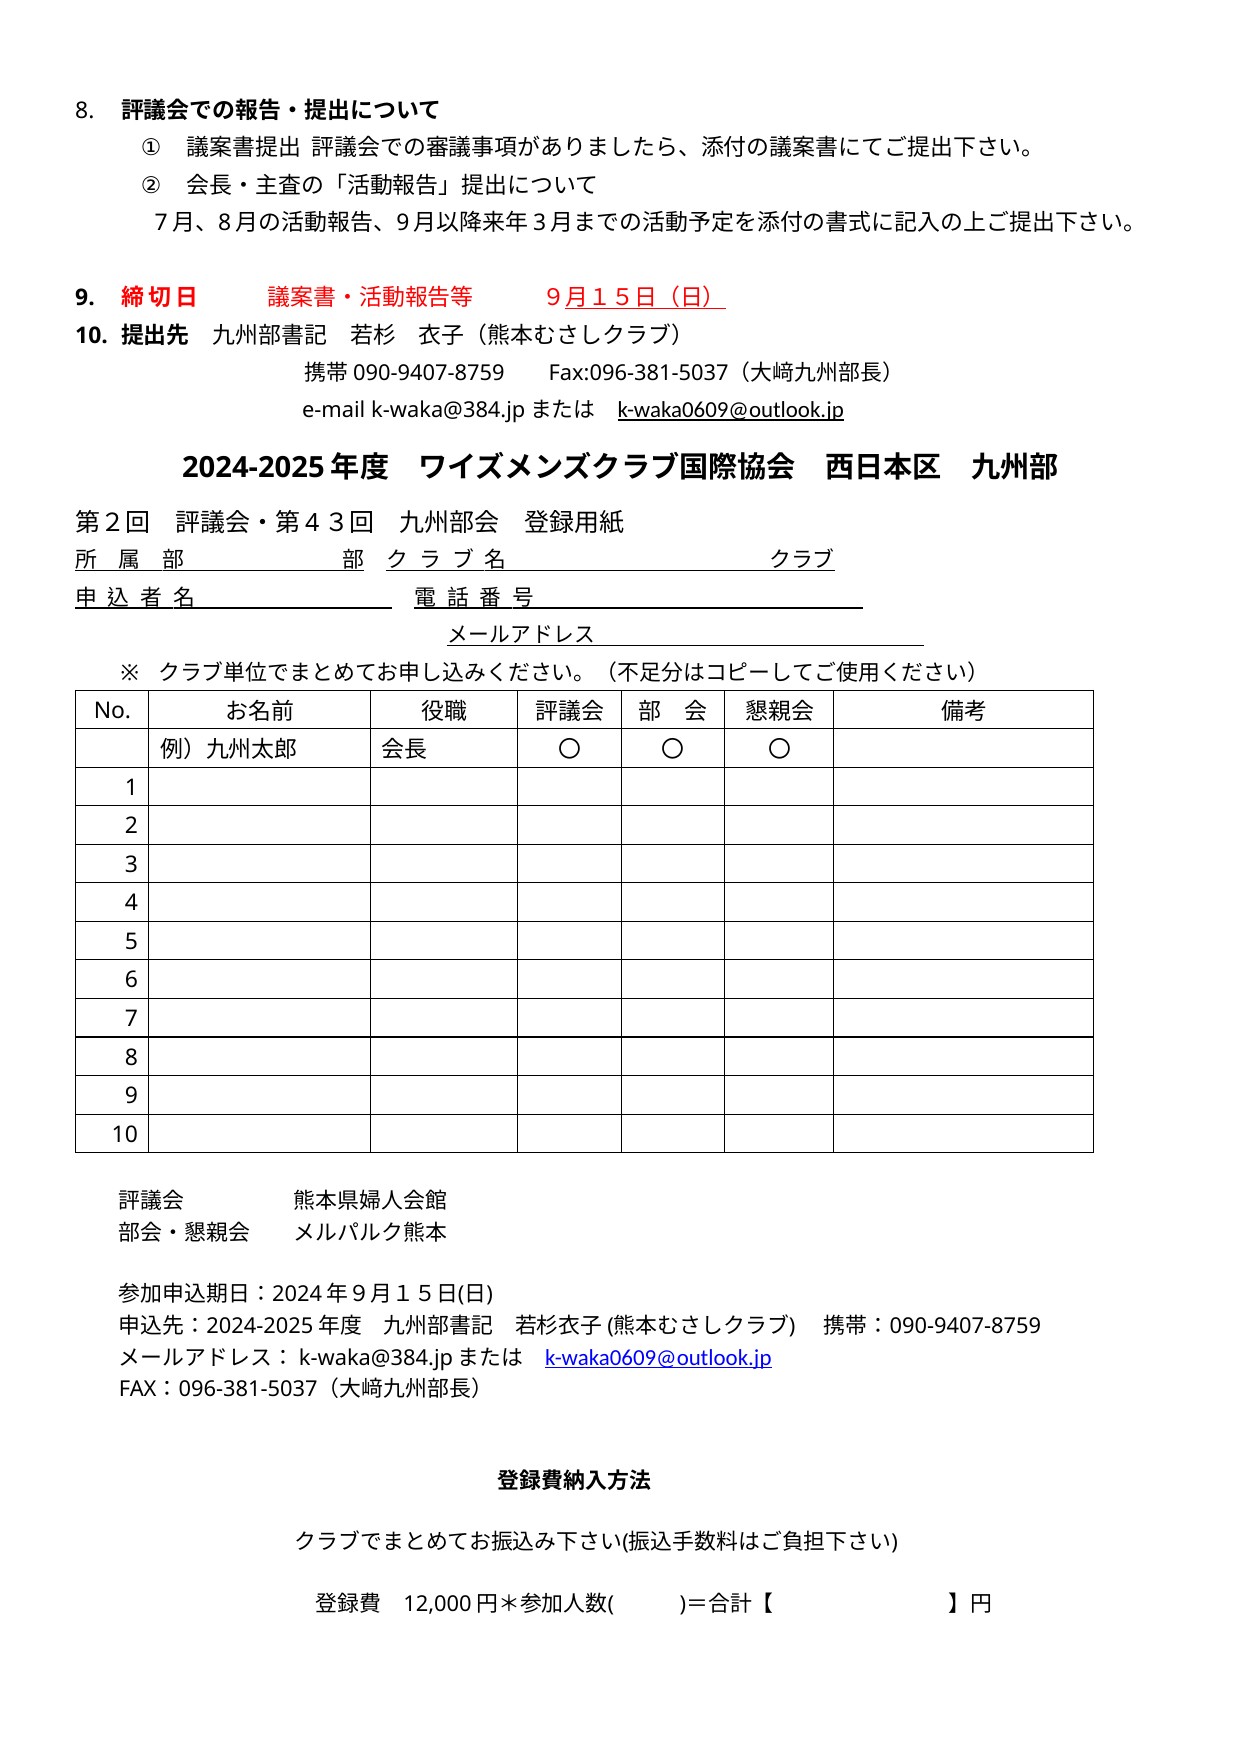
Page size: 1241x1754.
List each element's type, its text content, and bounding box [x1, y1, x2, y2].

text 7月、8月の活動報告、9月以降来年3月までの活動予定を添付の書式に記入の上ご提出下さい。 [154, 202, 1165, 239]
table_header No. [76, 691, 148, 728]
table_cell [725, 845, 833, 882]
table_cell [834, 1038, 1093, 1075]
text 所属部 部 クラブ名 クラブ [75, 539, 1165, 577]
text 申込先：2024-2025年度 九州部書記 若杉衣子 (熊本むさしクラブ) 携帯：090-9407-8759 [75, 1308, 1119, 1339]
table_cell [725, 1076, 833, 1113]
table_cell [149, 1038, 370, 1075]
table_cell [371, 845, 517, 882]
table_cell [834, 806, 1093, 844]
text 申込者名 電話番号 [75, 577, 1165, 614]
table_cell [76, 729, 148, 767]
text 2024-2025年度 ワイズメンズクラブ国際協会 西日本区 九州部 [75, 427, 1165, 502]
text 評議会 熊本県婦人会館 [75, 1183, 1165, 1214]
list 評議会での報告・提出について [75, 89, 1165, 127]
table_cell [518, 806, 621, 844]
table_cell [149, 1076, 370, 1113]
table_cell [371, 1076, 517, 1113]
list 議案書提出 評議会での審議事項がありましたら、添付の議案書にてご提出下さい。 [141, 127, 1165, 164]
table_cell [725, 922, 833, 959]
table_header 評議会 [518, 691, 621, 728]
table_cell [371, 1115, 517, 1152]
table_cell [149, 806, 370, 844]
table_cell [371, 806, 517, 844]
table_cell [622, 1076, 724, 1113]
text クラブでまとめてお振込み下さい(振込手数料はご負担下さい) [75, 1524, 1073, 1556]
table_cell [834, 922, 1093, 959]
list 提出先 九州部書記 若杉 衣子（熊本むさしクラブ） [75, 314, 1165, 352]
table_cell 〇 [725, 729, 833, 767]
table_cell [834, 883, 1093, 921]
table_cell [725, 883, 833, 921]
table_cell [725, 1038, 833, 1075]
table_cell 7 [76, 999, 148, 1036]
table_cell [622, 845, 724, 882]
table_cell [371, 999, 517, 1036]
table_cell [149, 1115, 370, 1152]
text メールアドレス： k-waka@384.jpまたは k-waka0609@outlook.jp [75, 1339, 1119, 1371]
table_cell [371, 960, 517, 998]
table_cell [725, 1115, 833, 1152]
table_cell [371, 768, 517, 805]
table_cell [725, 768, 833, 805]
table_cell [518, 922, 621, 959]
table_cell [834, 729, 1093, 767]
text 参加申込期日：2024年９月１５日(日) [75, 1276, 1073, 1308]
table_cell [371, 922, 517, 959]
table_cell [725, 999, 833, 1036]
text 第２回 評議会・第4３回 九州部会 登録用紙 [75, 502, 1165, 539]
table_cell [725, 806, 833, 844]
table_cell [834, 1076, 1093, 1113]
table_cell 1 [76, 768, 148, 805]
table_cell 5 [76, 922, 148, 959]
table_cell [622, 1115, 724, 1152]
table_cell [518, 883, 621, 921]
table_cell [622, 883, 724, 921]
table_cell [518, 1115, 621, 1152]
table_cell [518, 845, 621, 882]
table_cell [518, 1038, 621, 1075]
table_cell 2 [76, 806, 148, 844]
table_cell 例）九州太郎 [149, 729, 370, 767]
table_cell [518, 999, 621, 1036]
table_cell 会長 [371, 729, 517, 767]
table_cell [622, 999, 724, 1036]
table_cell [834, 999, 1093, 1036]
table_cell [725, 960, 833, 998]
table_cell 〇 [518, 729, 621, 767]
table_cell [518, 960, 621, 998]
text e-mail k-waka@384.jpまたは k-waka0609@outlook.jp [75, 389, 1165, 427]
table_cell 〇 [622, 729, 724, 767]
table_header 懇親会 [725, 691, 833, 728]
table_header 役職 [371, 691, 517, 728]
list 締切日 議案書・活動報告等 ９月１５日（日） [75, 277, 1165, 314]
table_cell 8 [76, 1038, 148, 1075]
table_cell [622, 922, 724, 959]
table_cell [149, 922, 370, 959]
table_cell [149, 960, 370, 998]
table_cell [518, 1076, 621, 1113]
table_header お名前 [149, 691, 370, 728]
table_cell [371, 883, 517, 921]
text 登録費納入方法 [75, 1463, 1073, 1494]
table_header 部 会 [622, 691, 724, 728]
table_cell 9 [76, 1076, 148, 1113]
text メールアドレス [447, 614, 1165, 652]
table_cell [622, 768, 724, 805]
table_cell [149, 999, 370, 1036]
text 部会・懇親会 メルパルク熊本 [75, 1214, 1165, 1246]
table_cell 10 [76, 1115, 148, 1152]
table_cell [149, 768, 370, 805]
table_cell [834, 845, 1093, 882]
table_cell 4 [76, 883, 148, 921]
table_header 備考 [834, 691, 1093, 728]
table_cell [149, 883, 370, 921]
table_cell [149, 845, 370, 882]
table_cell [371, 1038, 517, 1075]
list クラブ単位でまとめてお申し込みください。（不足分はコピーしてご使用ください） [120, 652, 1165, 689]
list 会長・主査の「活動報告」提出について [141, 164, 1165, 202]
table_cell [834, 1115, 1093, 1152]
text 登録費 12,000円＊参加人数( )＝合計【 】円 [75, 1586, 1073, 1617]
table_cell [622, 960, 724, 998]
table_cell [834, 960, 1093, 998]
table_cell 6 [76, 960, 148, 998]
table_cell [834, 768, 1093, 805]
table_cell 3 [76, 845, 148, 882]
table_cell [622, 1038, 724, 1075]
table_cell [622, 806, 724, 844]
table_cell [518, 768, 621, 805]
text 携帯 090-9407-8759 Fax:096-381-5037（大﨑九州部長） [75, 352, 1165, 389]
text FAX：096-381-5037（大﨑九州部長） [75, 1371, 1119, 1403]
